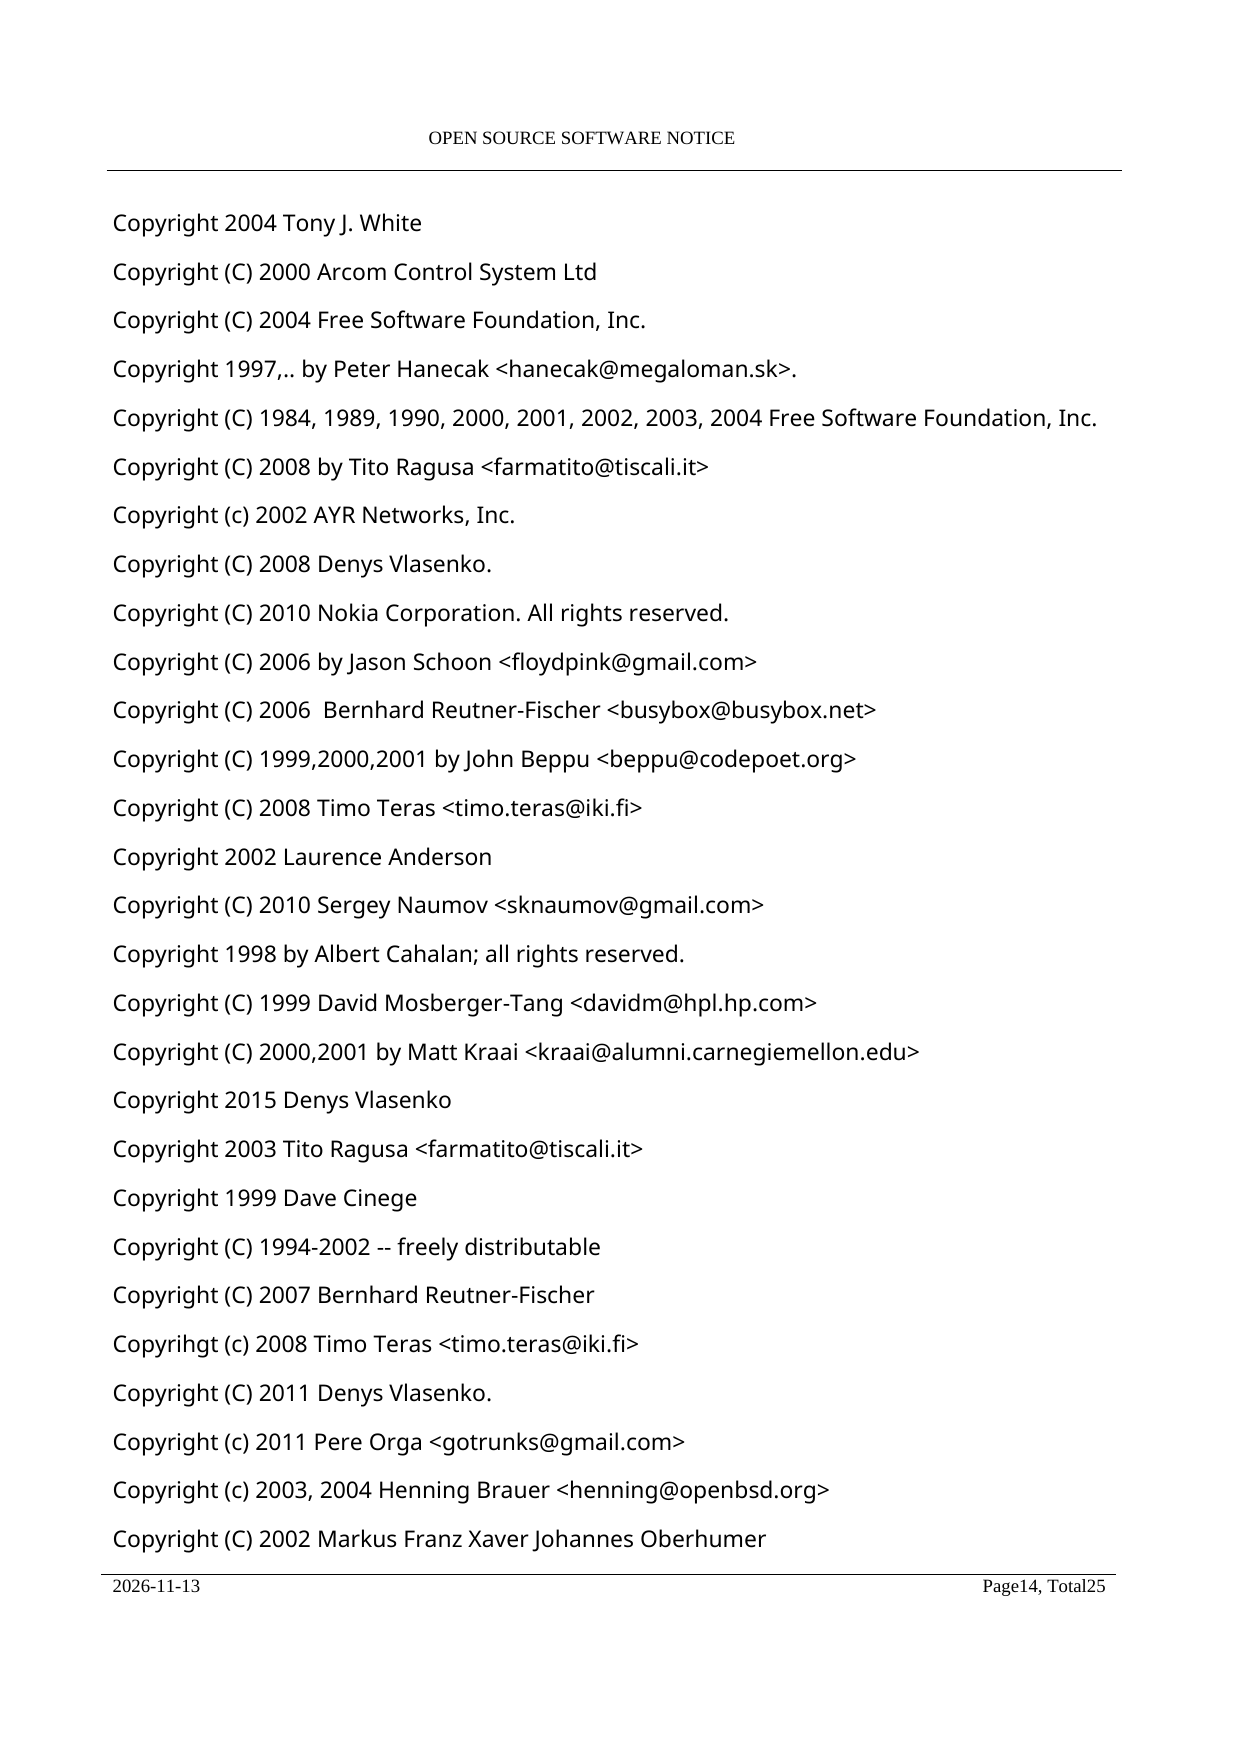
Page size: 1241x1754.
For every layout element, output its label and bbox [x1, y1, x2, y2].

text [112, 206, 1128, 1555]
